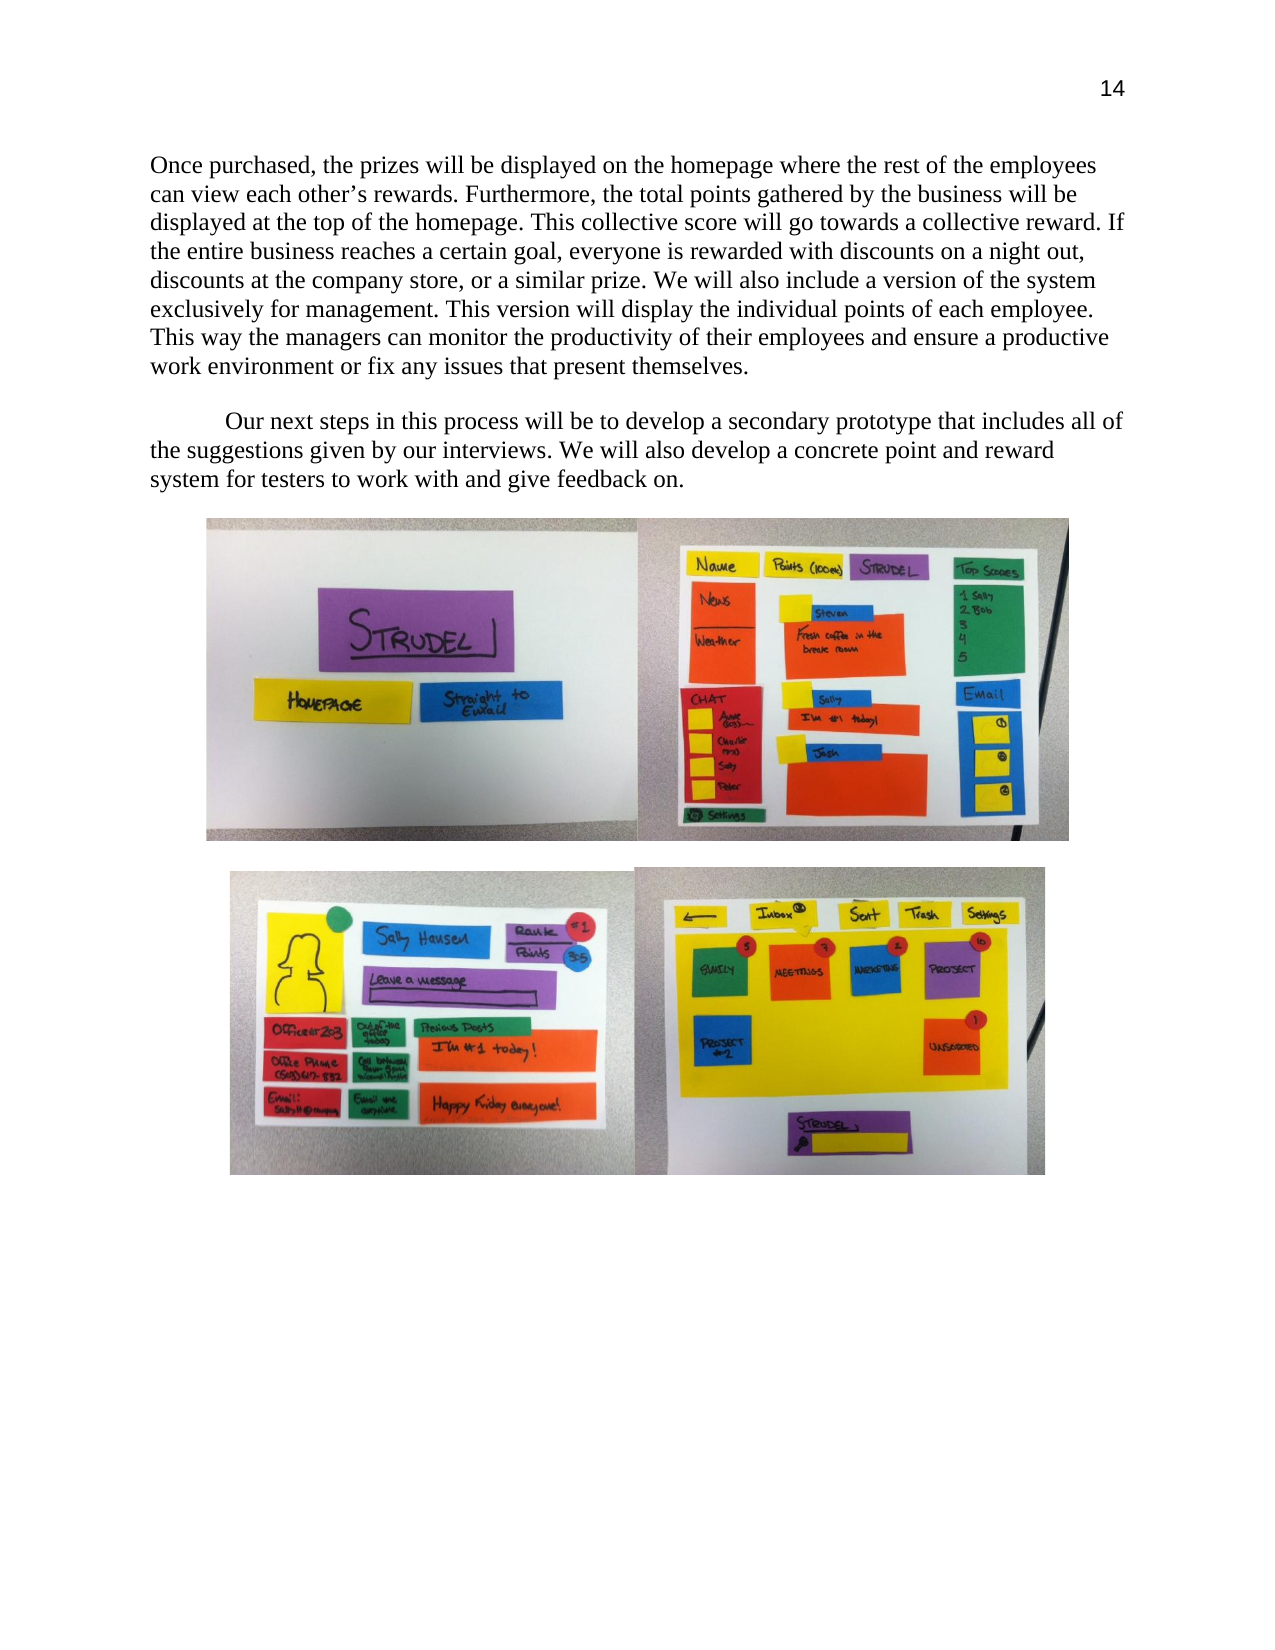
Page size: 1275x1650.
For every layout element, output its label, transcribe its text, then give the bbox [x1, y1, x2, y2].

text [150, 150, 1125, 380]
picture [229, 867, 1046, 1175]
text Our next steps in this process will be to develop a secondary prototype that includes all of the suggestions given by our interviews. We will also develop a concrete point and reward system for testers to work with and give feedback on. [150, 406, 1125, 493]
picture [206, 518, 1069, 841]
